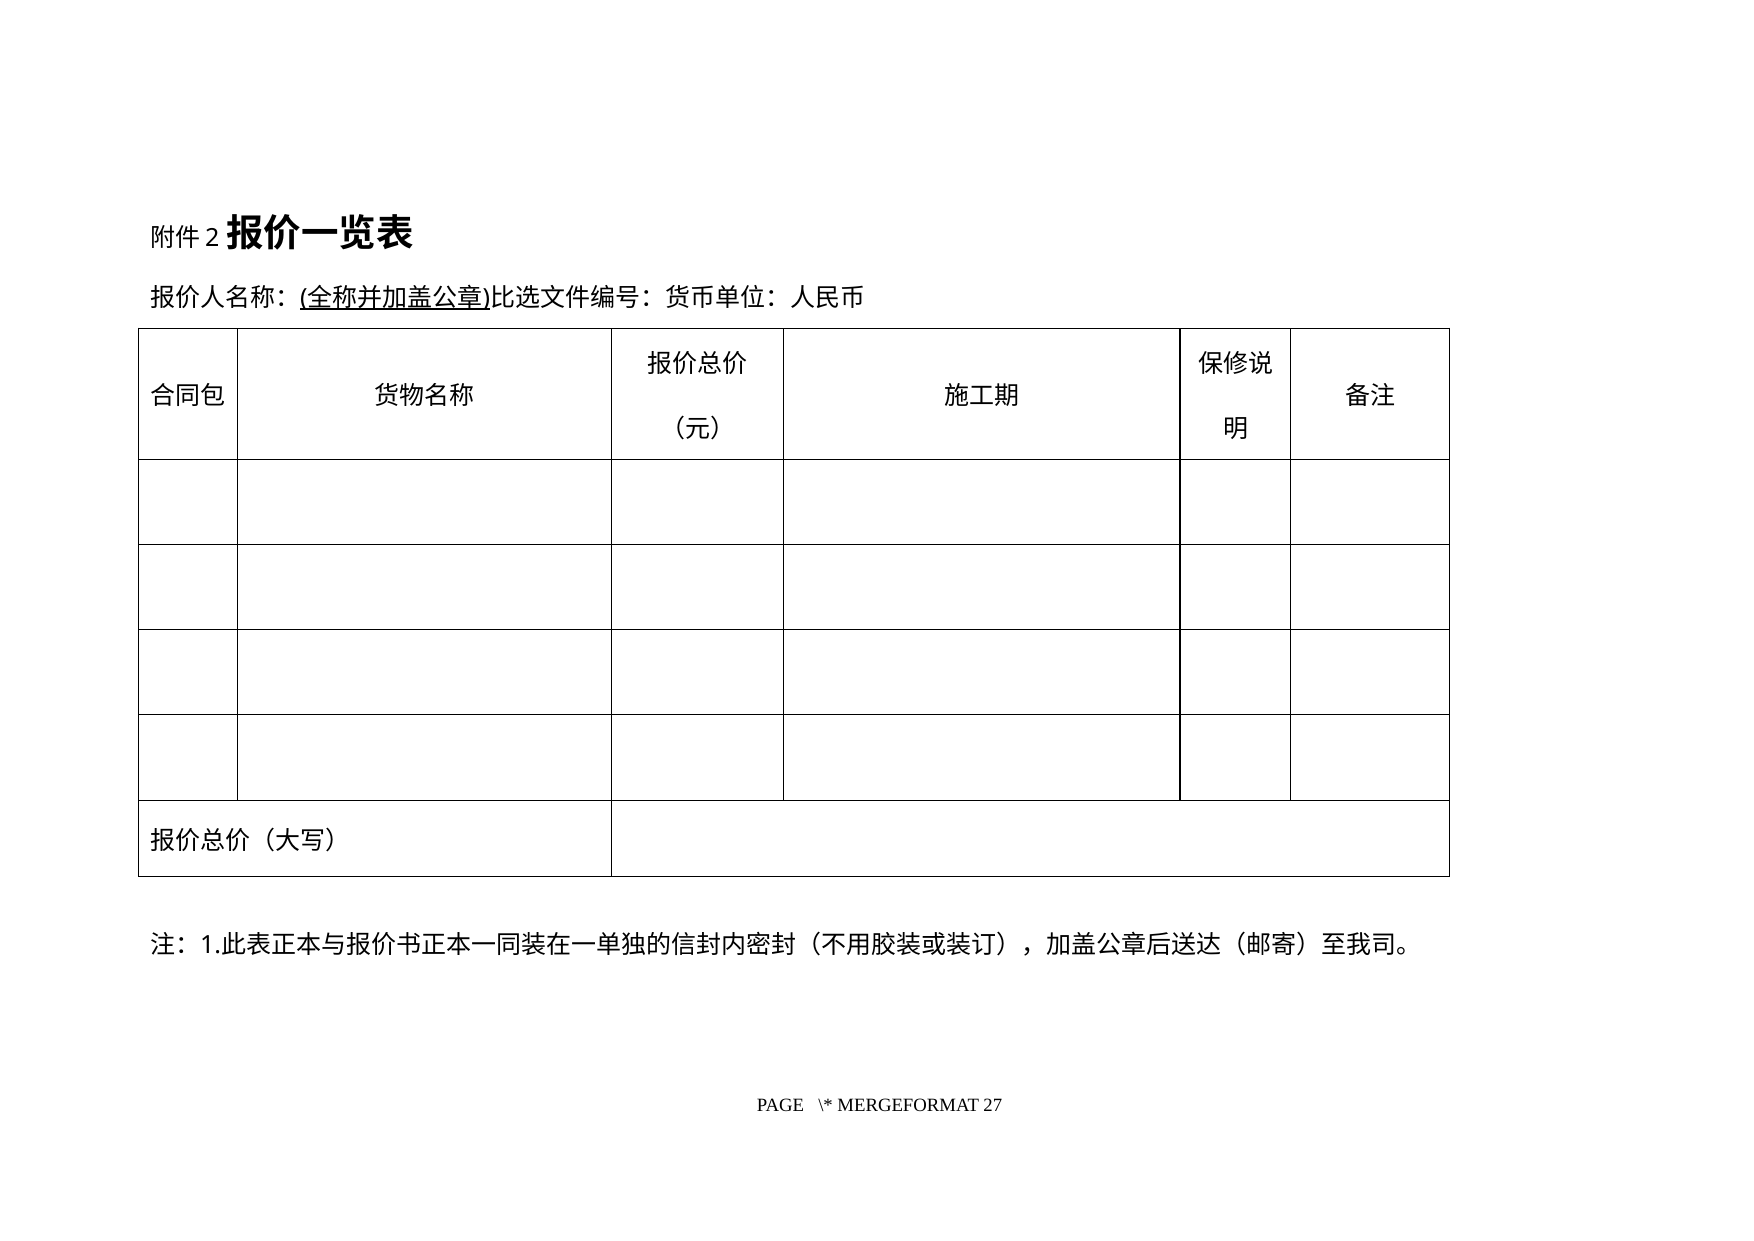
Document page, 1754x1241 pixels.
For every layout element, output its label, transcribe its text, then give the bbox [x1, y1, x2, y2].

table_cell [612, 715, 783, 800]
table_cell [139, 460, 237, 544]
table_header 施工期 [784, 329, 1179, 459]
table_header 货物名称 [238, 329, 611, 459]
table_cell [238, 715, 611, 800]
table_cell [612, 545, 783, 629]
table_cell [1181, 545, 1290, 629]
table_cell [238, 545, 611, 629]
table_cell [612, 801, 1449, 876]
table_header 备注 [1291, 329, 1449, 459]
table_header 报价总价（元） [612, 329, 783, 459]
text 报价人名称：(全称并加盖公章)比选文件编号：货币单位：人民币 [150, 263, 1604, 328]
text 附件2 报价一览表 [150, 198, 1604, 263]
table_cell [1181, 460, 1290, 544]
table_cell [784, 630, 1179, 714]
table_cell [139, 545, 237, 629]
table_cell [139, 630, 237, 714]
table_cell [784, 715, 1179, 800]
table_cell [139, 715, 237, 800]
table_cell [1291, 545, 1449, 629]
table_cell [238, 460, 611, 544]
table_cell [1291, 715, 1449, 800]
text 注：1.此表正本与报价书正本一同装在一单独的信封内密封（不用胶装或装订），加盖公章后送达（邮寄）至我司。 [150, 910, 1604, 975]
table_cell [612, 460, 783, 544]
table_cell [784, 460, 1179, 544]
table_cell [784, 545, 1179, 629]
table_cell [612, 630, 783, 714]
table_header 合同包 [139, 329, 237, 459]
table_cell [1291, 460, 1449, 544]
table_cell [1181, 630, 1290, 714]
table_header 保修说明 [1181, 329, 1290, 459]
table_cell [1291, 630, 1449, 714]
table_cell [238, 630, 611, 714]
table_cell [1181, 715, 1290, 800]
table_cell 报价总价（大写） [139, 801, 611, 876]
